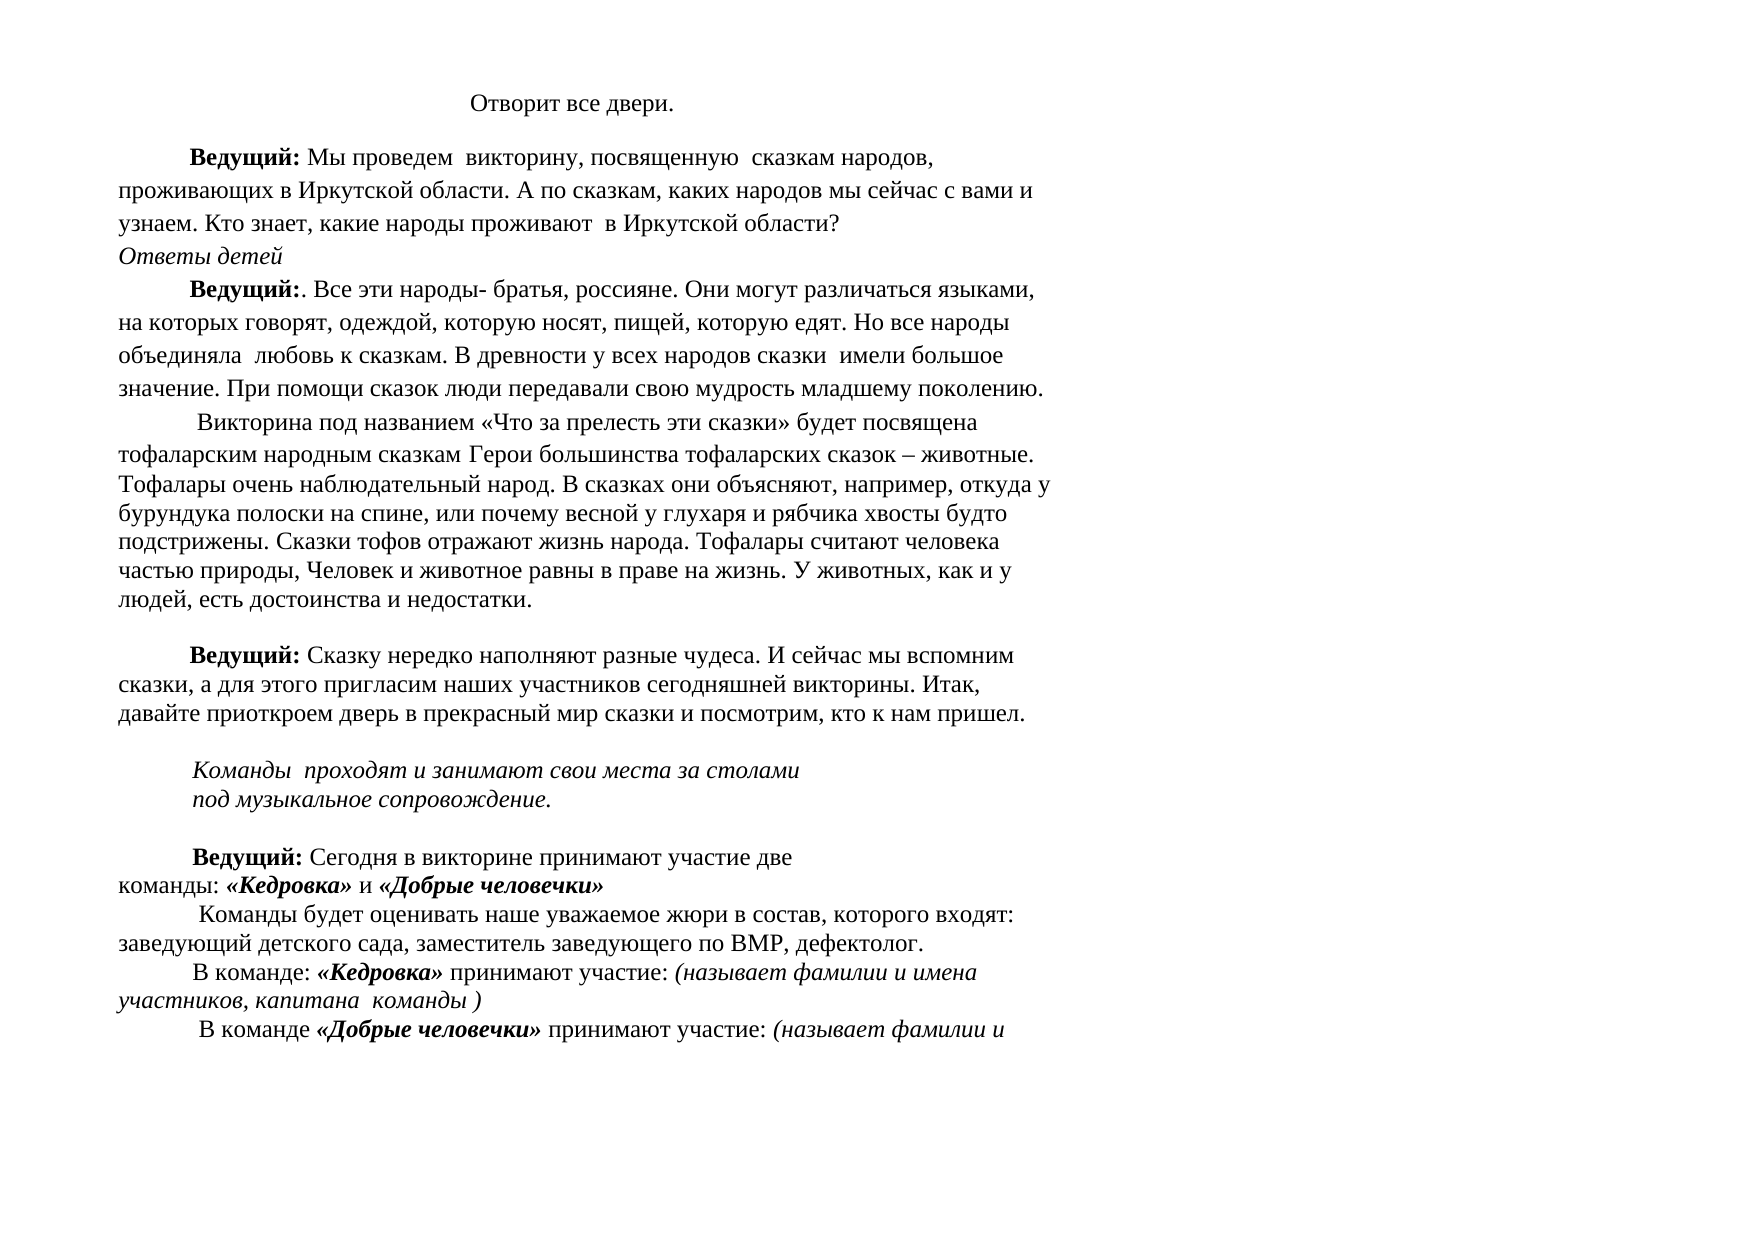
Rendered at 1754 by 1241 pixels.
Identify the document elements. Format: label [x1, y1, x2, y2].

table_header [118, 727, 1056, 1043]
table_header [118, 89, 1056, 613]
